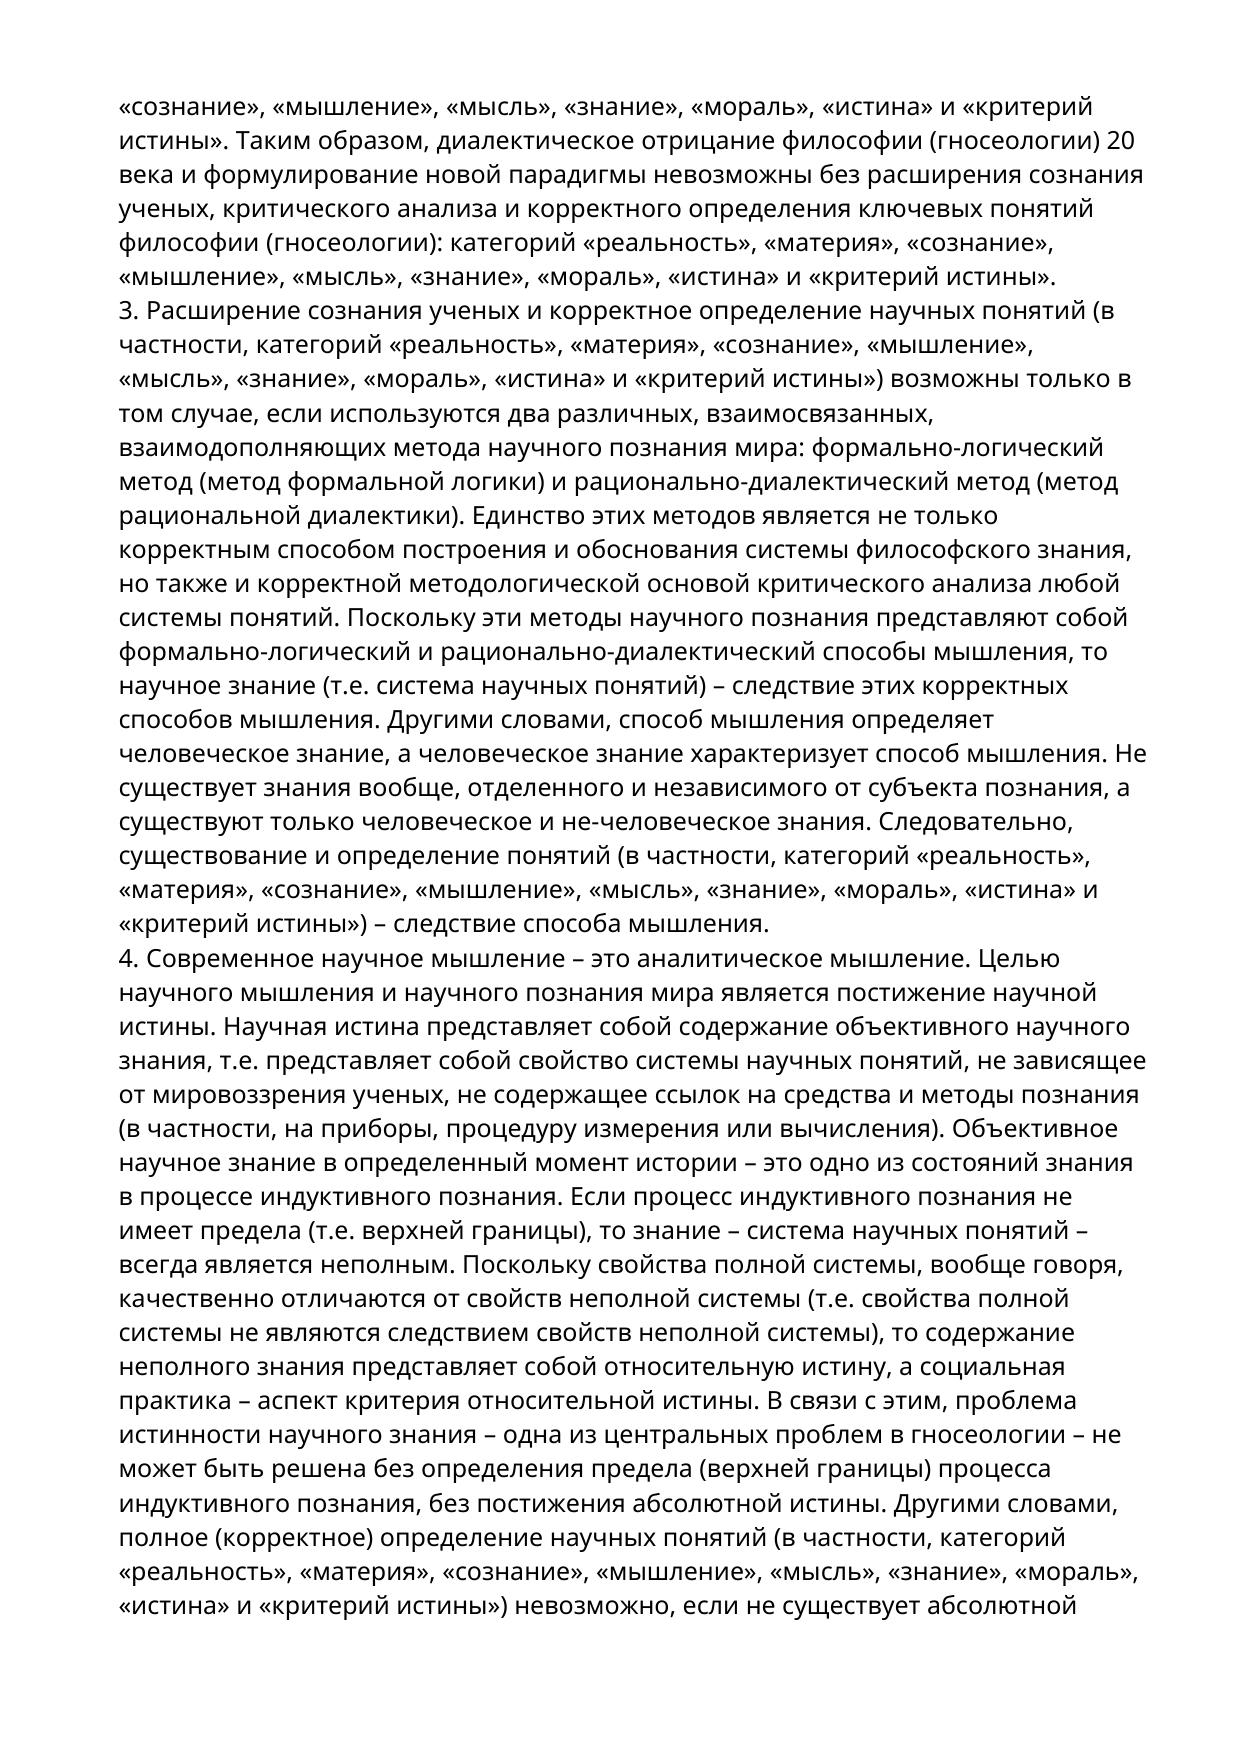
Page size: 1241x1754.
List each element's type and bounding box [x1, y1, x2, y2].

text [118, 89, 1152, 1621]
